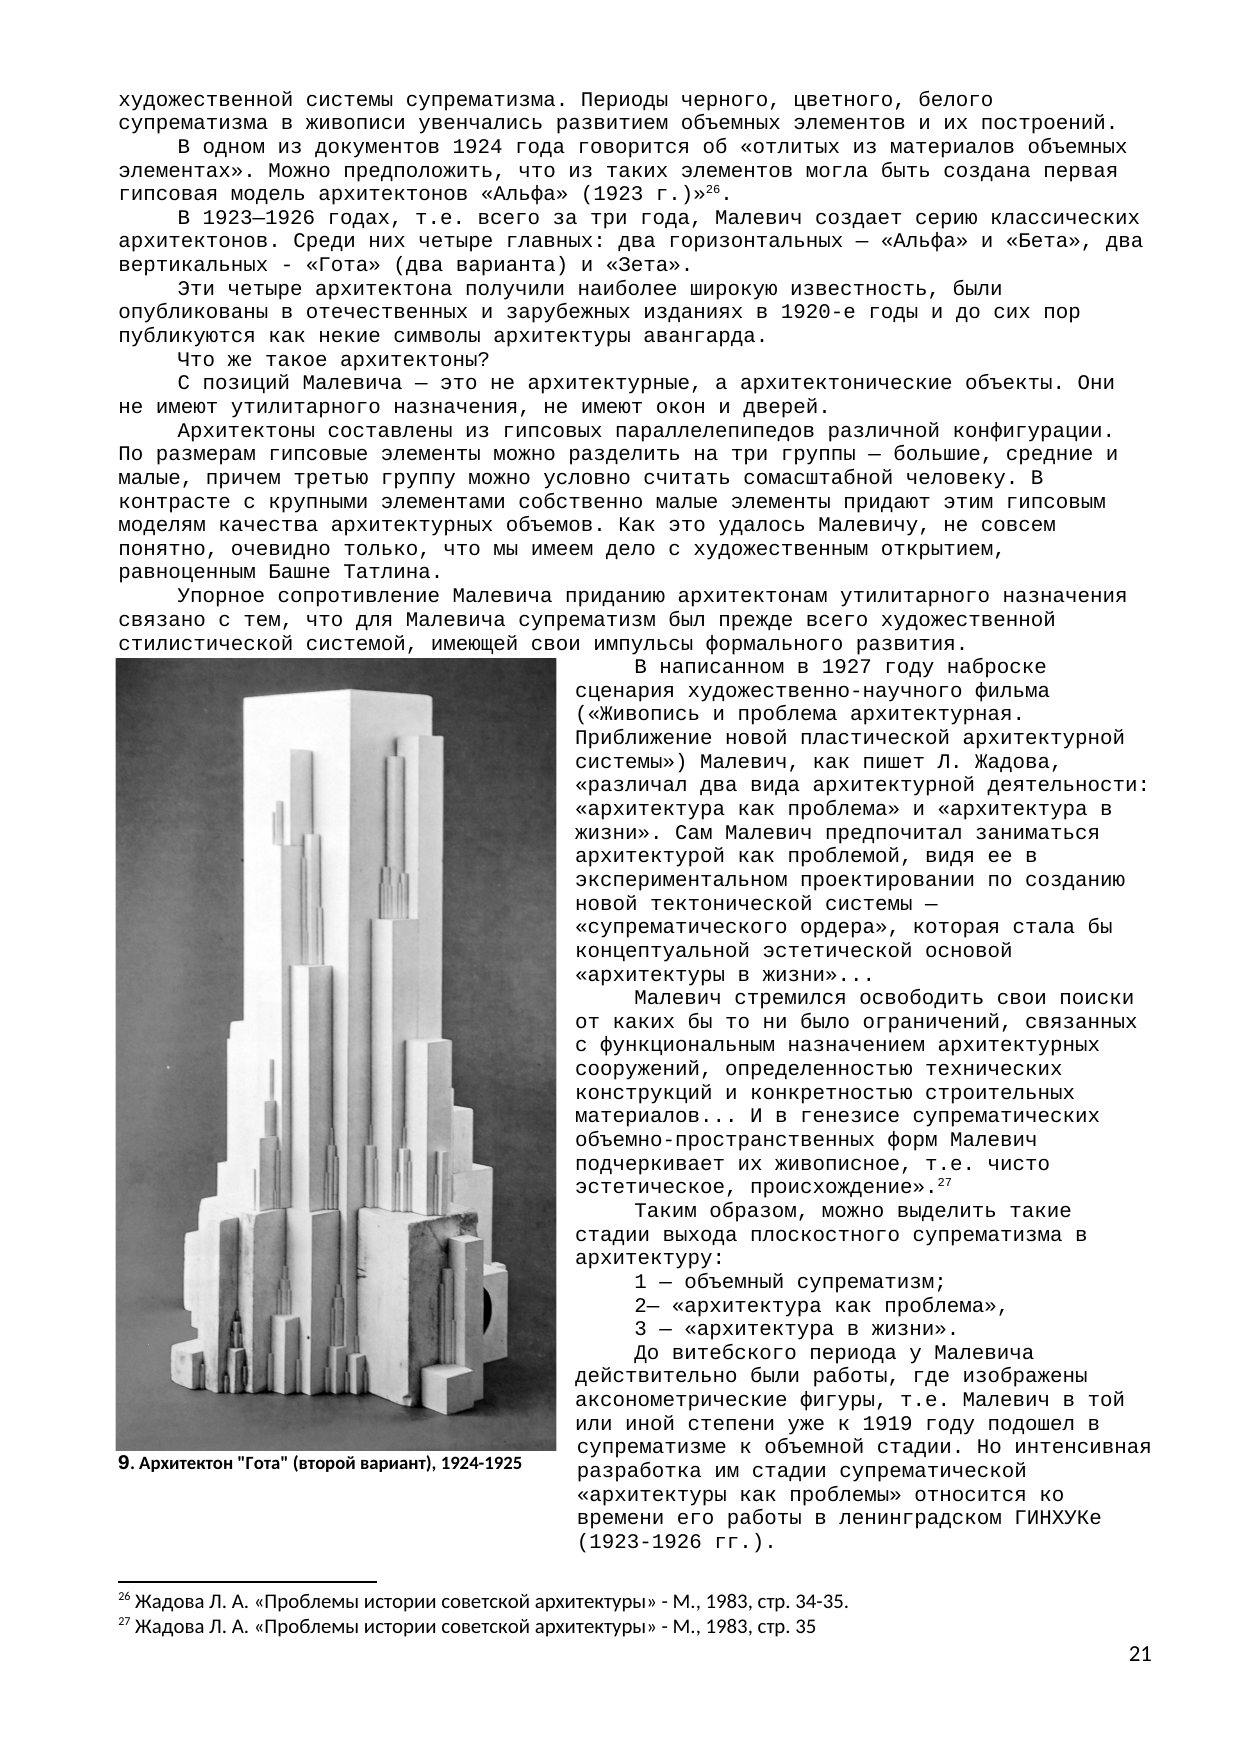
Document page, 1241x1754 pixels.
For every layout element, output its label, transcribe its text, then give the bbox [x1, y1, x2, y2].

text 1 — объемный супрематизм; [557, 1271, 1152, 1294]
text С позиций Малевича — это не архитектурные, а архитектонические объекты. Они не имеют утилитарного назначения, не имеют окон и дверей. [118, 372, 1152, 420]
text Эти четыре архитектона получили наиболее широкую известность, были опубликованы в отечественных и зарубежных изданиях в 1920-е годы и до сих пор публикуются как некие символы архитектуры авангарда. [118, 278, 1152, 349]
text До витебского периода у Малевича действительно были работы, где изображены аксонометрические фигуры, т.е. Малевич в той или иной степени уже к 1919 году подошел в супрематизме к объемной стадии. Но интенсивная разработка им стадии супрематической «архитектуры как проблемы» относится ко времени его работы в ленинградском ГИНХУКе (1923-1926 гг.). [118, 1342, 1152, 1555]
text В написанном в 1927 году наброске сценария художественно-научного фильма («Живопись и проблема архитектурная. Приближение новой пластической архитектурной системы») Малевич, как пишет Л. Жадова, «различал два вида архитектурной деятельности: «архитектура как проблема» и «архитектура в жизни». Сам Малевич предпочитал заниматься архитектурой как проблемой, видя ее в экспериментальном проектировании по созданию новой тектонической системы — «супрематического ордера», которая стала бы концептуальной эстетической основой «архитектуры в жизни»... [118, 656, 1152, 987]
text 2— «архитектура как проблема», [557, 1294, 1152, 1318]
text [118, 89, 1152, 136]
text Таким образом, можно выделить такие стадии выхода плоскостного супрематизма в архитектуру: [557, 1200, 1152, 1271]
text Что же такое архитектоны? [118, 349, 1152, 372]
text 3 — «архитектура в жизни». [557, 1318, 1152, 1342]
text В одном из документов 1924 года говорится об «отлитых из материалов объемных элементах». Можно предположить, что из таких элементов могла быть создана первая гипсовая модель архитектонов «Альфа» (1923 г.)». [118, 136, 1152, 207]
text В 1923—1926 годах, т.е. всего за три года, Малевич создает серию классических архитектонов. Среди них четыре главных: два горизонтальных — «Альфа» и «Бета», два вертикальных - «Гота» (два варианта) и «Зета». [118, 207, 1152, 278]
text Архитектоны составлены из гипсовых параллелепипедов различной конфигурации. По размерам гипсовые элементы можно разделить на три группы — большие, средние и малые, причем третью группу можно условно считать сомасштабной человеку. В контрасте с крупными элементами собственно малые элементы придают этим гипсовым моделям качества архитектурных объемов. Как это удалось Малевичу, не совсем понятно, очевидно только, что мы имеем дело с художественным открытием, равноценным Башне Татлина. [118, 420, 1152, 585]
text Малевич стремился освободить свои поиски от каких бы то ни было ограничений, связанных с функциональным назначением архитектурных сооружений, определенностью технических конструкций и конкретностью строительных материалов... И в генезисе супрематических объемно-пространственных форм Малевич подчеркивает их живописное, т.е. чисто эстетическое, происхождение». [557, 987, 1152, 1200]
picture [115, 658, 557, 1451]
text Упорное сопротивление Малевича приданию архитектонам утилитарного назначения связано с тем, что для Малевича супрематизм был прежде всего художественной стилистической системой, имеющей свои импульсы формального развития. [118, 585, 1152, 656]
